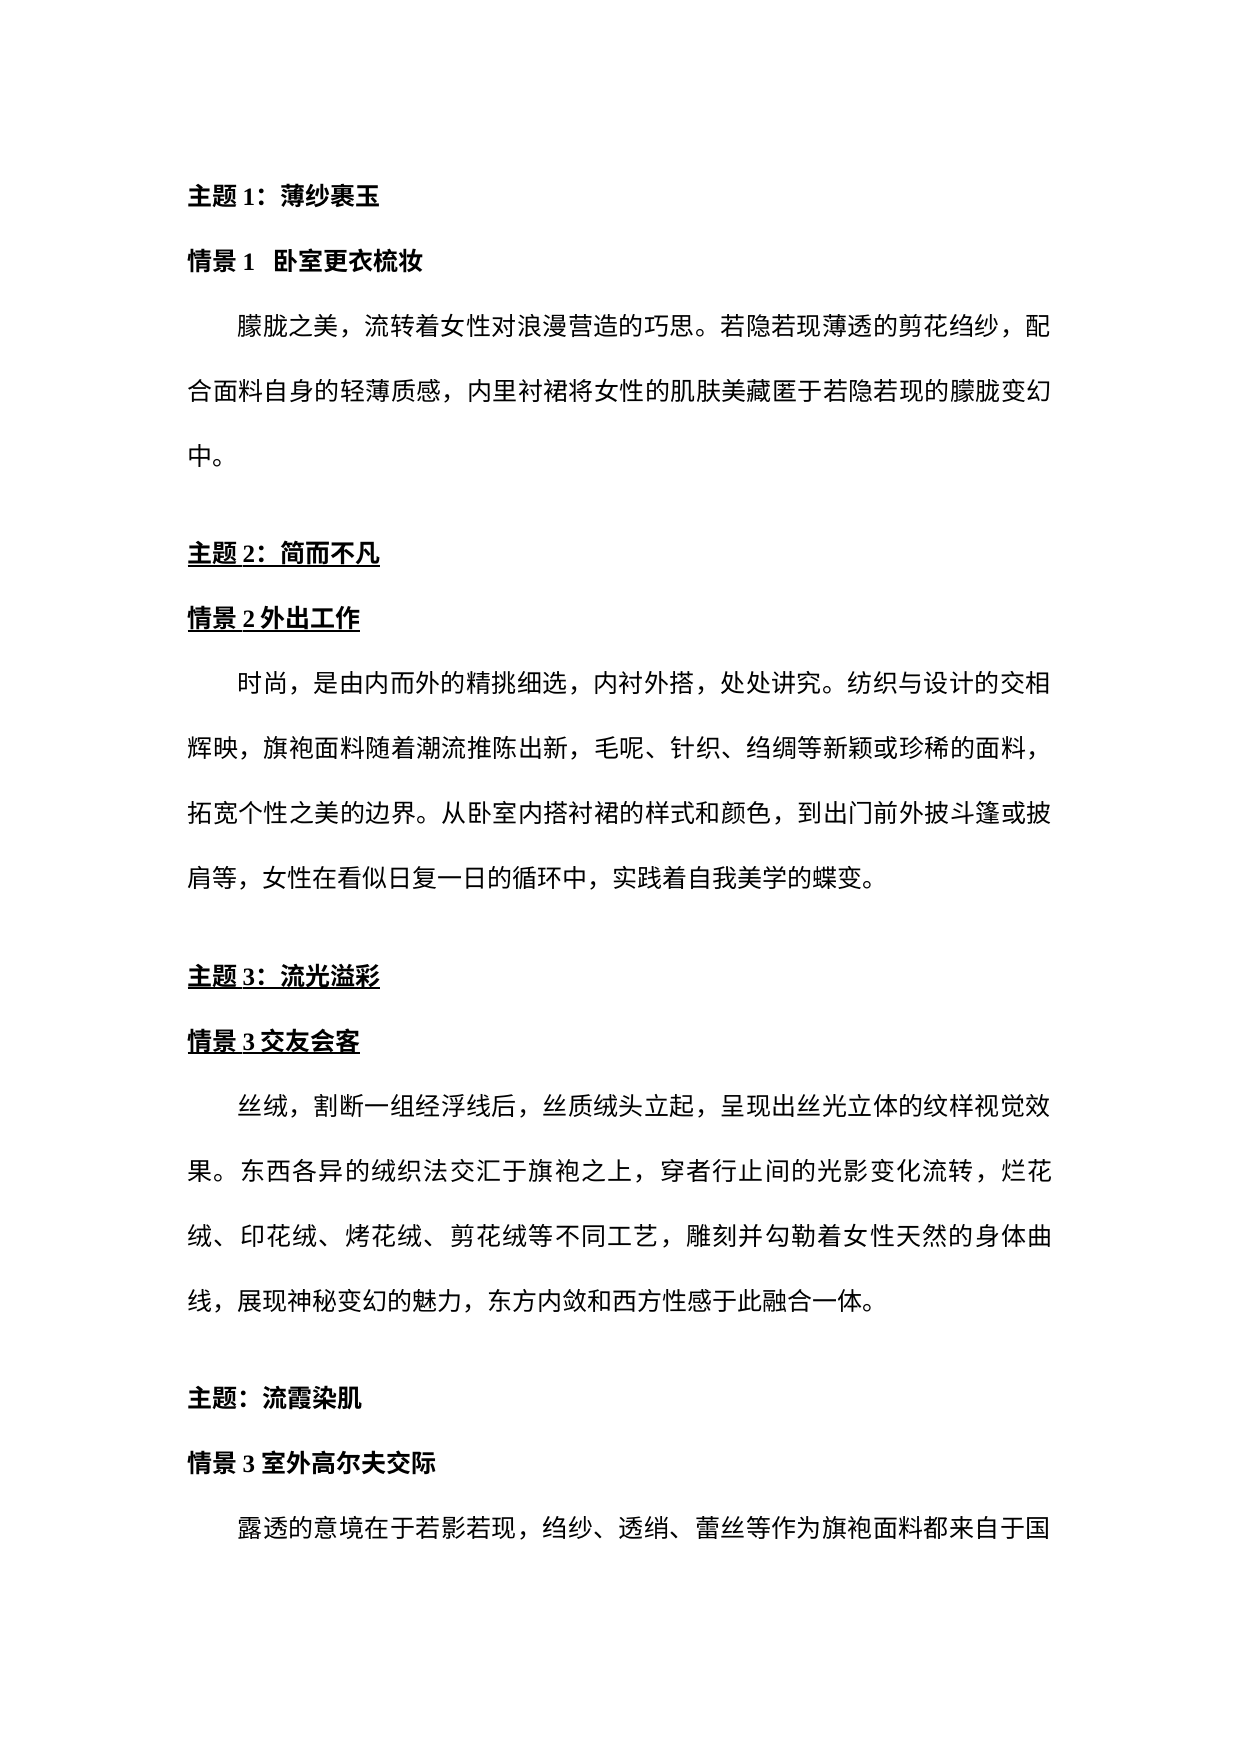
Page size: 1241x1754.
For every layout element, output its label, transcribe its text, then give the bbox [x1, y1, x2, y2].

text 朦胧之美，流转着女性对浪漫营造的巧思。若隐若现薄透的剪花绉纱，配合面料自身的轻薄质感，内里衬裙将女性的肌肤美藏匿于若隐若现的朦胧变幻中。 [187, 292, 1053, 487]
text 情景1 卧室更衣梳妆 [187, 227, 1053, 292]
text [187, 1494, 1053, 1559]
text 主题：流霞染肌 [187, 1364, 1053, 1429]
text 情景2外出工作 [187, 584, 1053, 649]
text 情景3 室外高尔夫交际 [187, 1429, 1053, 1494]
text 情景3交友会客 [187, 1007, 1053, 1072]
text 主题2：简而不凡 [187, 519, 1053, 584]
text 主题3：流光溢彩 [187, 942, 1053, 1007]
text 时尚，是由内而外的精挑细选，内衬外搭，处处讲究。纺织与设计的交相辉映，旗袍面料随着潮流推陈出新，毛呢、针织、绉绸等新颖或珍稀的面料，拓宽个性之美的边界。从卧室内搭衬裙的样式和颜色，到出门前外披斗篷或披肩等，女性在看似日复一日的循环中，实践着自我美学的蝶变。 [187, 649, 1053, 909]
text 主题1：薄纱裹玉 [187, 162, 1053, 227]
text 丝绒，割断一组经浮线后，丝质绒头立起，呈现出丝光立体的纹样视觉效果。东西各异的绒织法交汇于旗袍之上，穿者行止间的光影变化流转，烂花绒、印花绒、烤花绒、剪花绒等不同工艺，雕刻并勾勒着女性天然的身体曲线，展现神秘变幻的魅力，东方内敛和西方性感于此融合一体。 [187, 1072, 1053, 1332]
